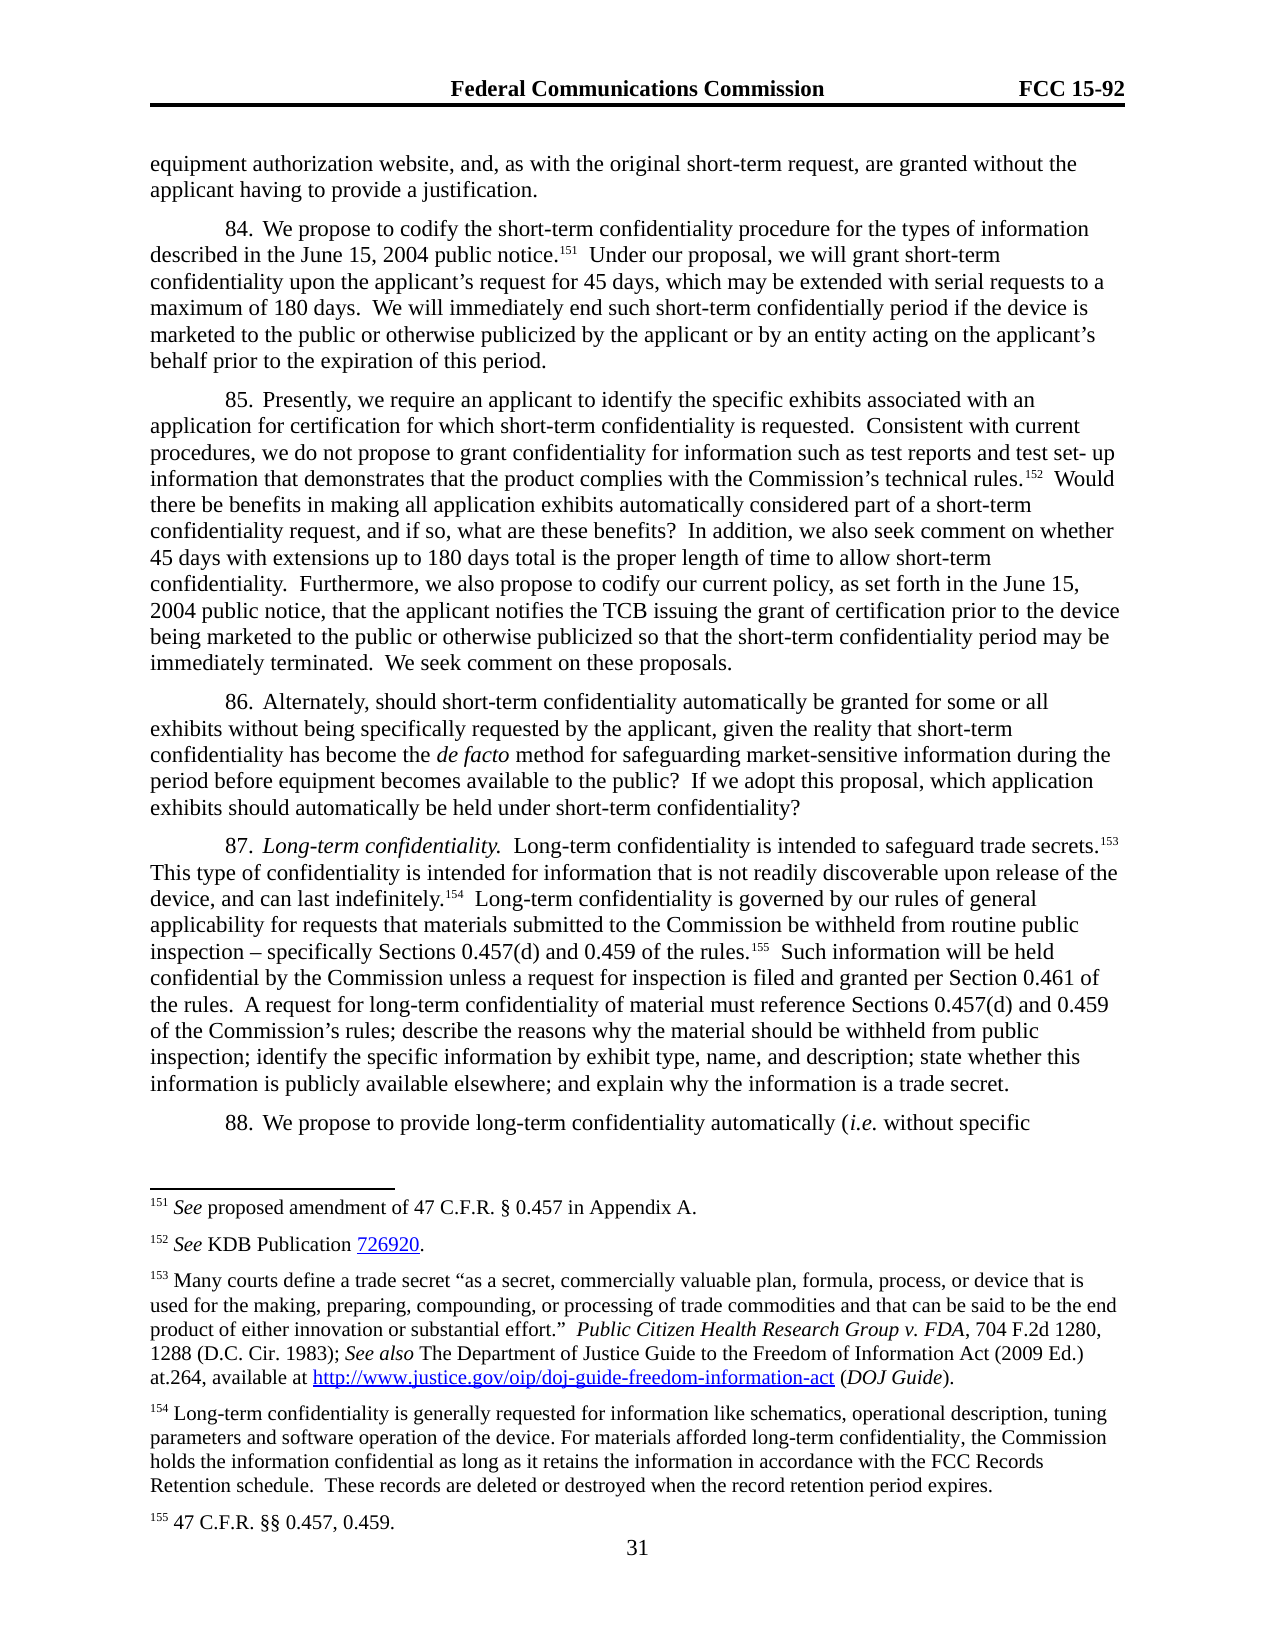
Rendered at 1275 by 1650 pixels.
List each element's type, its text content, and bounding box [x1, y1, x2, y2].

text Alternately, should short-term confidentiality automatically be granted for some or all exhibits without being specifically requested by the applicant, given the reality that short-term confidentiality has become the de facto method for safeguarding market-sensitive information during the period before equipment becomes available to the public? If we adopt this proposal, which application exhibits should automatically be held under short-term confidentiality? [150, 688, 1125, 820]
text Presently, we require an applicant to identify the specific exhibits associated with an application for certification for which short-term confidentiality is requested. Consistent with current procedures, we do not propose to grant confidentiality for information such as test reports and test set- up information that demonstrates that the product complies with the Commission’s technical rules. Would there be benefits in making all application exhibits automatically considered part of a short-term confidentiality request, and if so, what are these benefits? In addition, we also seek comment on whether 45 days with extensions up to 180 days total is the proper length of time to allow short-term confidentiality. Furthermore, we also propose to codify our current policy, as set forth in the June 15, 2004 public notice, that the applicant notifies the TCB issuing the grant of certification prior to the device being marketed to the public or otherwise publicized so that the short-term confidentiality period may be immediately terminated. We seek comment on these proposals. [150, 386, 1125, 676]
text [150, 150, 1125, 203]
text Long-term confidentiality. Long-term confidentiality is intended to safeguard trade secrets. This type of confidentiality is intended for information that is not readily discoverable upon release of the device, and can last indefinitely. Long-term confidentiality is governed by our rules of general applicability for requests that materials submitted to the Commission be withheld from routine public inspection – specifically Sections 0.457(d) and 0.459 of the rules. Such information will be held confidential by the Commission unless a request for inspection is filed and granted per Section 0.461 of the rules. A request for long-term confidentiality of material must reference Sections 0.457(d) and 0.459 of the Commission’s rules; describe the reasons why the material should be withheld from public inspection; identify the specific information by exhibit type, name, and description; state whether this information is publicly available elsewhere; and explain why the information is a trade secret. [150, 832, 1125, 1096]
text We propose to codify the short-term confidentiality procedure for the types of information described in the June 15, 2004 public notice. Under our proposal, we will grant short-term confidentiality upon the applicant’s request for 45 days, which may be extended with serial requests to a maximum of 180 days. We will immediately end such short-term confidentially period if the device is marketed to the public or otherwise publicized by the applicant or by an entity acting on the applicant’s behalf prior to the expiration of this period. [150, 215, 1125, 373]
